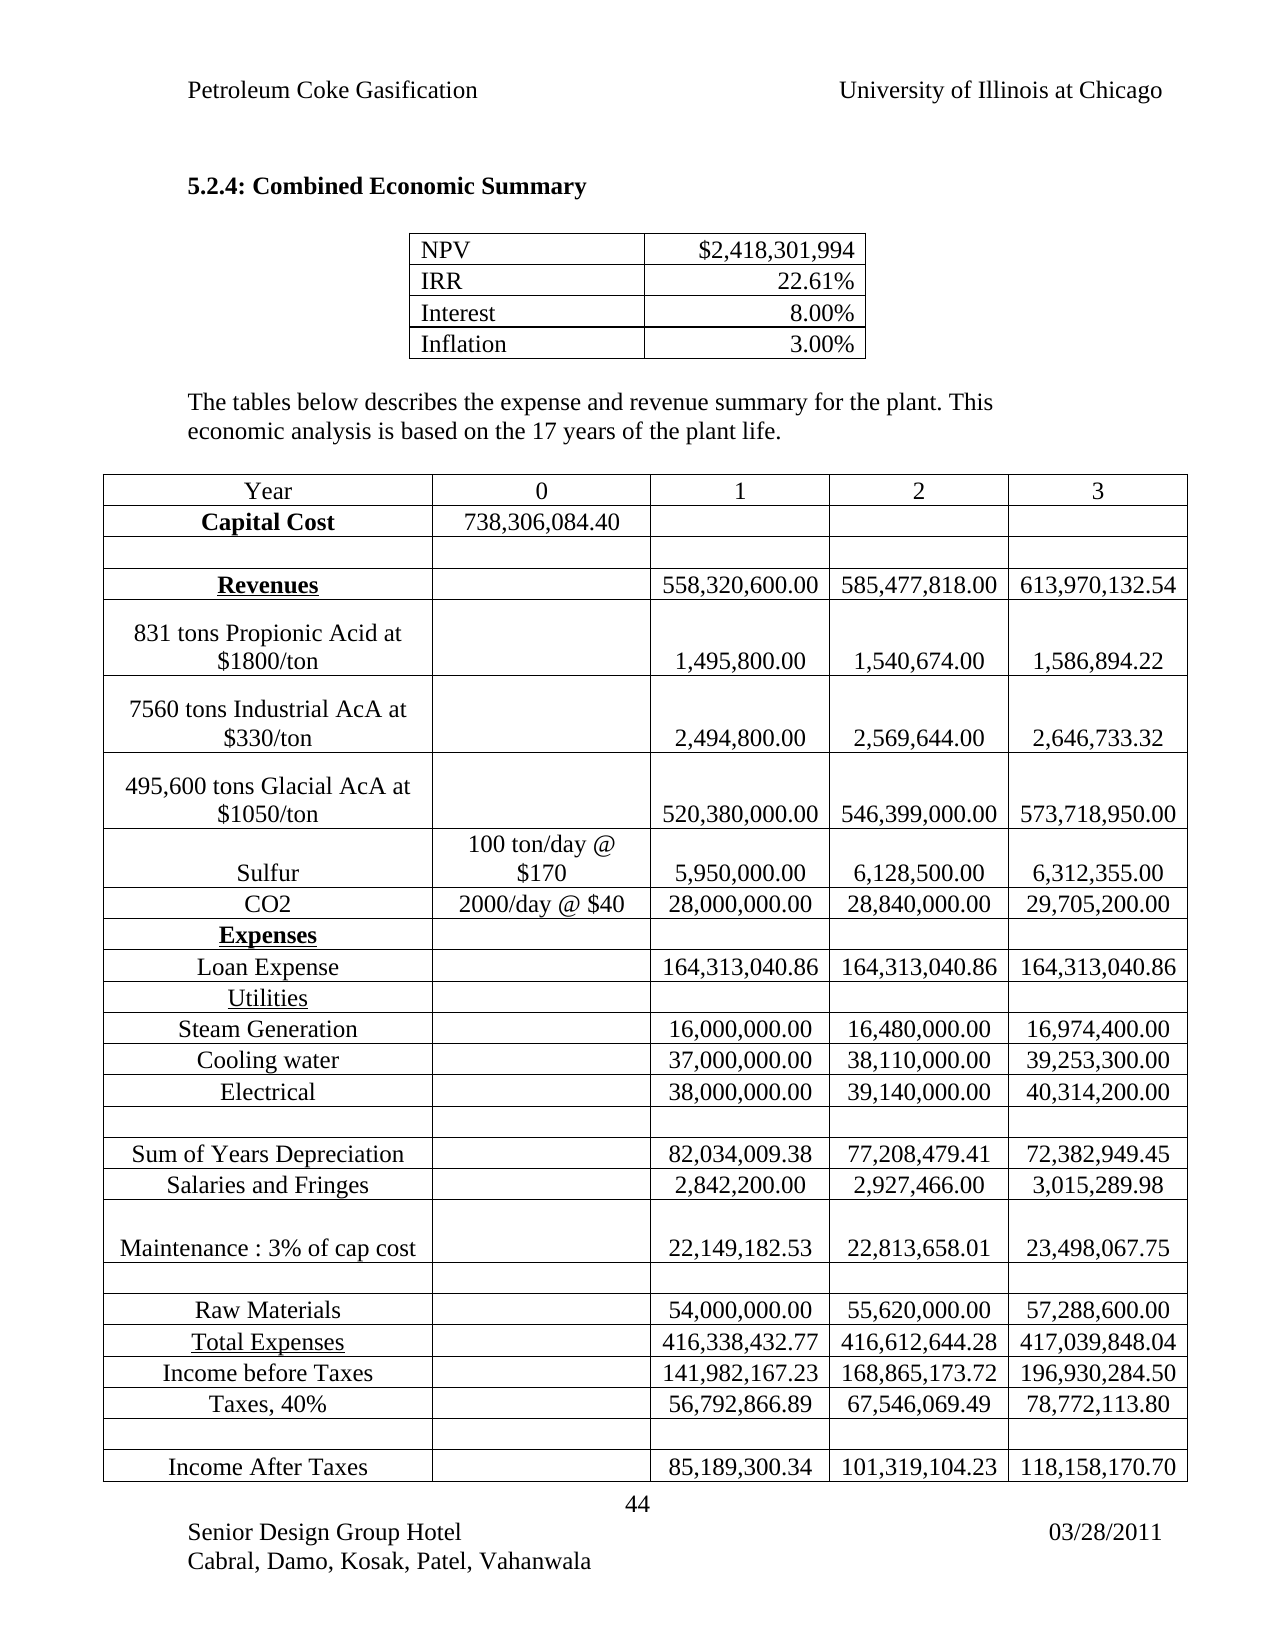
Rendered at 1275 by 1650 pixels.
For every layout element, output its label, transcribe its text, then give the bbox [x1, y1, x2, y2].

table_cell 8.00% [645, 296, 865, 326]
table_cell 416,338,432.77 [651, 1325, 829, 1356]
table_cell [433, 1263, 650, 1293]
table_cell [433, 676, 650, 752]
table_cell 7560 tons Industrial AcA at $330/ton [104, 676, 432, 752]
subtitle 5.2.4: Combined Economic Summary [187, 171, 1087, 199]
table_cell [104, 1107, 432, 1137]
table_cell 101,319,104.23 [830, 1450, 1008, 1481]
table_cell 141,982,167.23 [651, 1357, 829, 1387]
table_cell Total Expenses [104, 1325, 432, 1356]
table_cell [1009, 1107, 1187, 1137]
table_cell [433, 1107, 650, 1137]
table_cell 573,718,950.00 [1009, 753, 1187, 828]
table_cell 16,974,400.00 [1009, 1013, 1187, 1043]
table_cell [104, 537, 432, 567]
table_cell Expenses [104, 919, 432, 949]
table_cell 82,034,009.38 [651, 1138, 829, 1168]
table_cell 738,306,084.40 [433, 506, 650, 536]
table_cell [433, 569, 650, 599]
table_cell [433, 950, 650, 981]
table_cell Inflation [410, 328, 644, 358]
table_cell [104, 1263, 432, 1293]
table_header 2 [830, 475, 1008, 505]
table_cell 164,313,040.86 [651, 950, 829, 981]
table_cell 613,970,132.54 [1009, 569, 1187, 599]
table_cell 3,015,289.98 [1009, 1169, 1187, 1199]
table_cell 164,313,040.86 [830, 950, 1008, 981]
table_cell [1009, 919, 1187, 949]
table_cell 40,314,200.00 [1009, 1075, 1187, 1106]
table_cell [433, 1169, 650, 1199]
table_cell 77,208,479.41 [830, 1138, 1008, 1168]
table_cell [830, 1107, 1008, 1137]
table_cell 38,110,000.00 [830, 1044, 1008, 1074]
table_cell 85,189,300.34 [651, 1450, 829, 1481]
table_cell 2,927,466.00 [830, 1169, 1008, 1199]
table_cell 78,772,113.80 [1009, 1388, 1187, 1418]
table_cell [433, 753, 650, 828]
table_cell Sum of Years Depreciation [104, 1138, 432, 1168]
table_cell 29,705,200.00 [1009, 888, 1187, 918]
table_cell 1,586,894.22 [1009, 600, 1187, 675]
table_cell [1009, 1419, 1187, 1449]
table_cell 6,312,355.00 [1009, 829, 1187, 887]
table_cell 6,128,500.00 [830, 829, 1008, 887]
table_cell [433, 982, 650, 1012]
table_cell 55,620,000.00 [830, 1294, 1008, 1324]
table_cell 495,600 tons Glacial AcA at $1050/ton [104, 753, 432, 828]
table_cell [433, 1357, 650, 1387]
table_cell Interest [410, 296, 644, 326]
table_cell 28,000,000.00 [651, 888, 829, 918]
table_cell [433, 1325, 650, 1356]
table_cell 56,792,866.89 [651, 1388, 829, 1418]
table_cell [104, 1419, 432, 1449]
table_cell 16,480,000.00 [830, 1013, 1008, 1043]
table_cell 558,320,600.00 [651, 569, 829, 599]
table_cell Utilities [104, 982, 432, 1012]
table_cell 38,000,000.00 [651, 1075, 829, 1106]
table_cell 416,612,644.28 [830, 1325, 1008, 1356]
table_cell 1,495,800.00 [651, 600, 829, 675]
table_cell Electrical [104, 1075, 432, 1106]
table_cell 16,000,000.00 [651, 1013, 829, 1043]
table_cell [651, 919, 829, 949]
table_cell [433, 1075, 650, 1106]
table_cell Sulfur [104, 829, 432, 887]
table_cell 3.00% [645, 328, 865, 358]
table_cell 22,813,658.01 [830, 1200, 1008, 1262]
table_cell 57,288,600.00 [1009, 1294, 1187, 1324]
table_cell [433, 1450, 650, 1481]
table_cell 22.61% [645, 265, 865, 295]
table_cell [1009, 1263, 1187, 1293]
table_cell Maintenance : 3% of cap cost [104, 1200, 432, 1262]
table_header 1 [651, 475, 829, 505]
table_cell 2000/day @ $40 [433, 888, 650, 918]
table_cell [651, 1263, 829, 1293]
table_cell 520,380,000.00 [651, 753, 829, 828]
table_cell 585,477,818.00 [830, 569, 1008, 599]
table_cell [433, 919, 650, 949]
table_cell [433, 1294, 650, 1324]
table_cell 28,840,000.00 [830, 888, 1008, 918]
table_cell 2,494,800.00 [651, 676, 829, 752]
table_cell 118,158,170.70 [1009, 1450, 1187, 1481]
table_cell 22,149,182.53 [651, 1200, 829, 1262]
table_cell 1,540,674.00 [830, 600, 1008, 675]
table_cell [830, 919, 1008, 949]
table_cell Income After Taxes [104, 1450, 432, 1481]
table_cell [651, 506, 829, 536]
table_cell Capital Cost [104, 506, 432, 536]
table_cell [433, 1044, 650, 1074]
table_cell 2,842,200.00 [651, 1169, 829, 1199]
table_header 3 [1009, 475, 1187, 505]
table_cell [651, 1107, 829, 1137]
table_cell [433, 1138, 650, 1168]
table_cell [830, 537, 1008, 567]
table_cell [651, 537, 829, 567]
table_cell Salaries and Fringes [104, 1169, 432, 1199]
table_cell [651, 982, 829, 1012]
table_cell [651, 1419, 829, 1449]
table_cell 417,039,848.04 [1009, 1325, 1187, 1356]
table_header Year [104, 475, 432, 505]
table_cell [830, 1263, 1008, 1293]
table_cell [1009, 506, 1187, 536]
table_cell 831 tons Propionic Acid at $1800/ton [104, 600, 432, 675]
table_cell [1009, 537, 1187, 567]
table_cell [830, 1419, 1008, 1449]
table_header NPV [410, 234, 644, 264]
table_cell 196,930,284.50 [1009, 1357, 1187, 1387]
table_cell [433, 1388, 650, 1418]
table_cell Revenues [104, 569, 432, 599]
table_cell IRR [410, 265, 644, 295]
table_cell 5,950,000.00 [651, 829, 829, 887]
table_cell [433, 1200, 650, 1262]
table_cell [830, 506, 1008, 536]
table_cell Taxes, 40% [104, 1388, 432, 1418]
table_cell [433, 1013, 650, 1043]
table_cell Raw Materials [104, 1294, 432, 1324]
table_cell Cooling water [104, 1044, 432, 1074]
table_cell 72,382,949.45 [1009, 1138, 1187, 1168]
table_cell 164,313,040.86 [1009, 950, 1187, 981]
table_cell 546,399,000.00 [830, 753, 1008, 828]
text The tables below describes the expense and revenue summary for the plant. This economic analysis is based on the 17 years of the plant life. [187, 387, 1087, 445]
table_header $2,418,301,994 [645, 234, 865, 264]
table_cell 23,498,067.75 [1009, 1200, 1187, 1262]
table_cell 37,000,000.00 [651, 1044, 829, 1074]
table_cell 168,865,173.72 [830, 1357, 1008, 1387]
table_cell 2,569,644.00 [830, 676, 1008, 752]
table_cell 39,253,300.00 [1009, 1044, 1187, 1074]
table_cell 100 ton/day @ $170 [433, 829, 650, 887]
table_cell Income before Taxes [104, 1357, 432, 1387]
table_cell [433, 537, 650, 567]
table_cell 39,140,000.00 [830, 1075, 1008, 1106]
table_cell Steam Generation [104, 1013, 432, 1043]
table_cell CO2 [104, 888, 432, 918]
table_cell Loan Expense [104, 950, 432, 981]
table_cell 2,646,733.32 [1009, 676, 1187, 752]
table_cell [433, 1419, 650, 1449]
table_cell 67,546,069.49 [830, 1388, 1008, 1418]
table_cell [1009, 982, 1187, 1012]
table_header 0 [433, 475, 650, 505]
table_cell [433, 600, 650, 675]
table_cell [830, 982, 1008, 1012]
table_cell 54,000,000.00 [651, 1294, 829, 1324]
